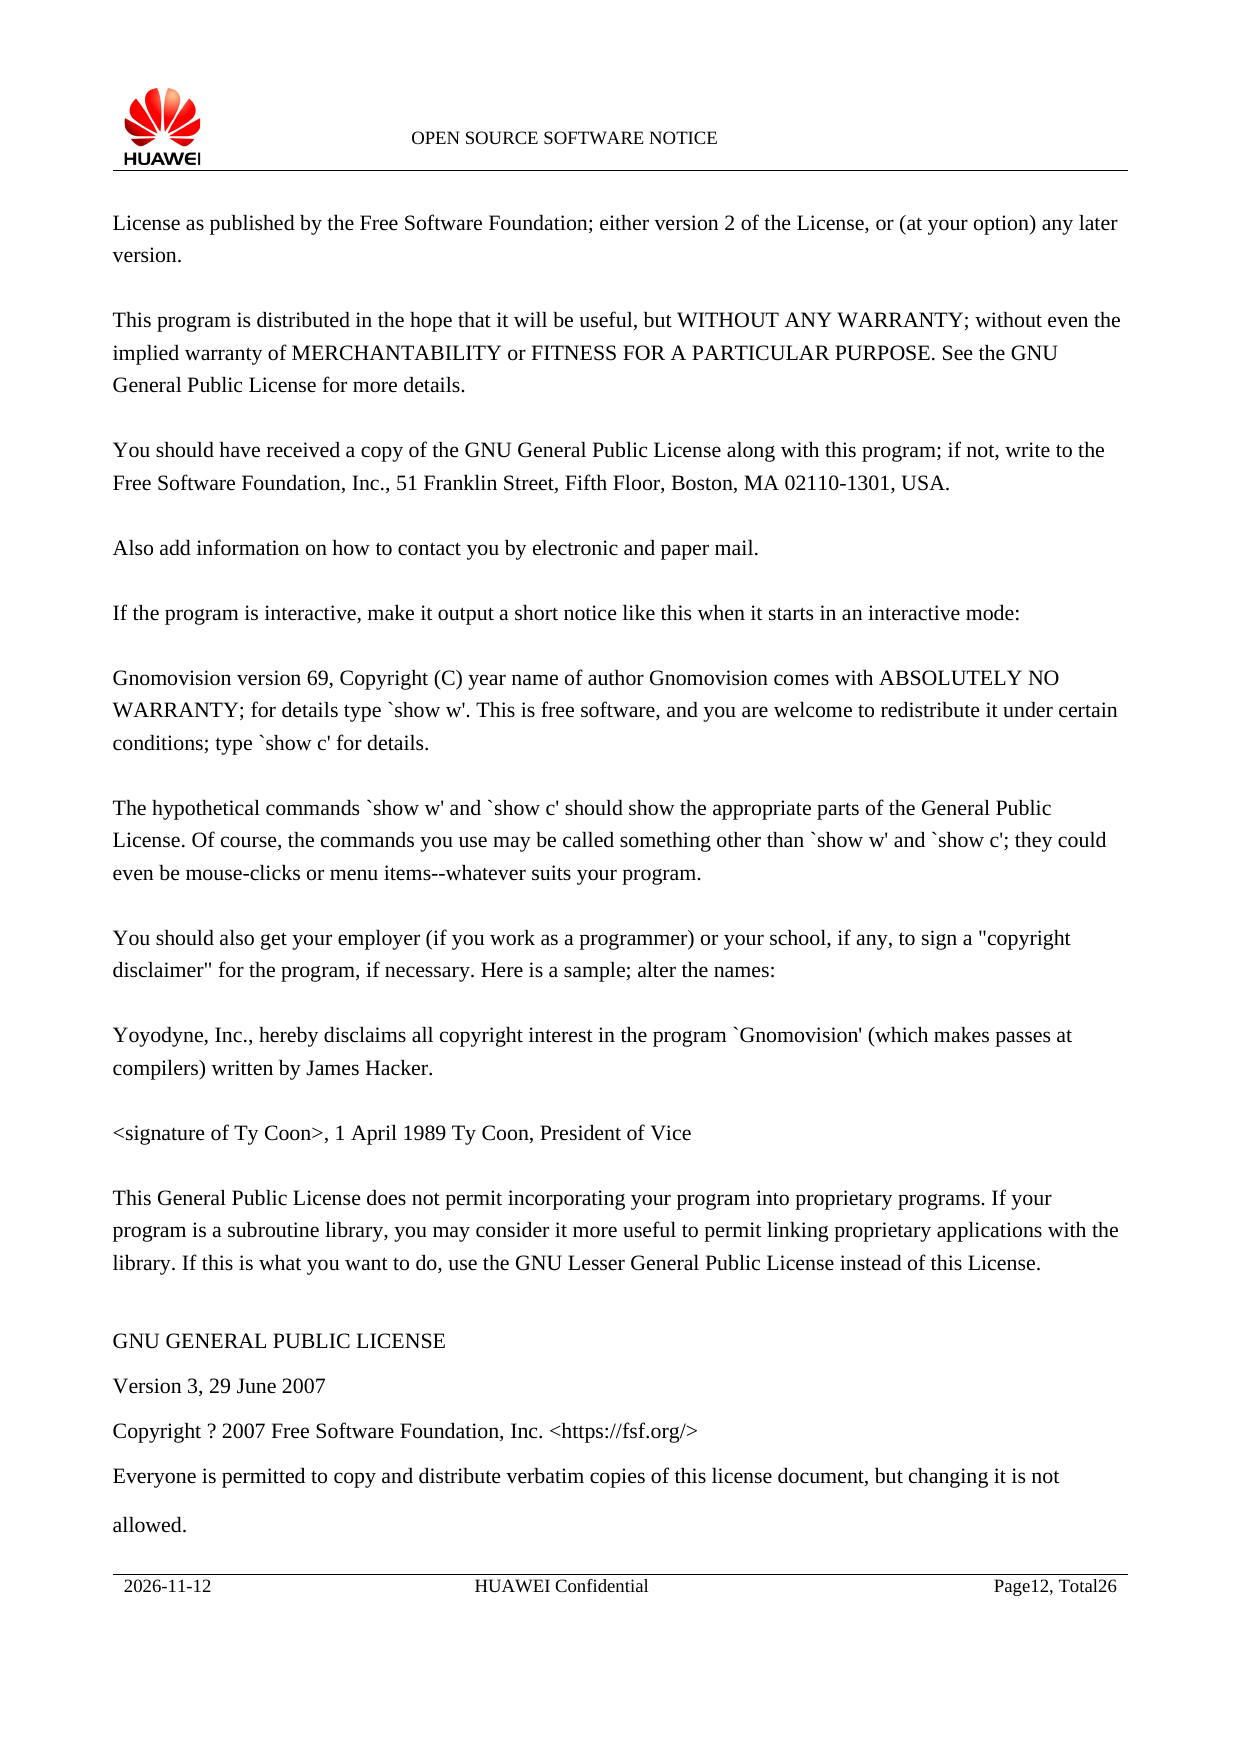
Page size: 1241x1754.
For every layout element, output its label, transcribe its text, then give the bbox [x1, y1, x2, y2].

text Version 3, 29 June 2007 [112, 1369, 1128, 1402]
picture [124, 88, 201, 165]
text Copyright ? 2007 Free Software Foundation, Inc. <https://fsf.org/> [112, 1414, 1128, 1447]
text Everyone is permitted to copy and distribute verbatim copies of this license document, but changing it is not allowed. [112, 1459, 1128, 1541]
text GNU GENERAL PUBLIC LICENSE [112, 1324, 1128, 1356]
